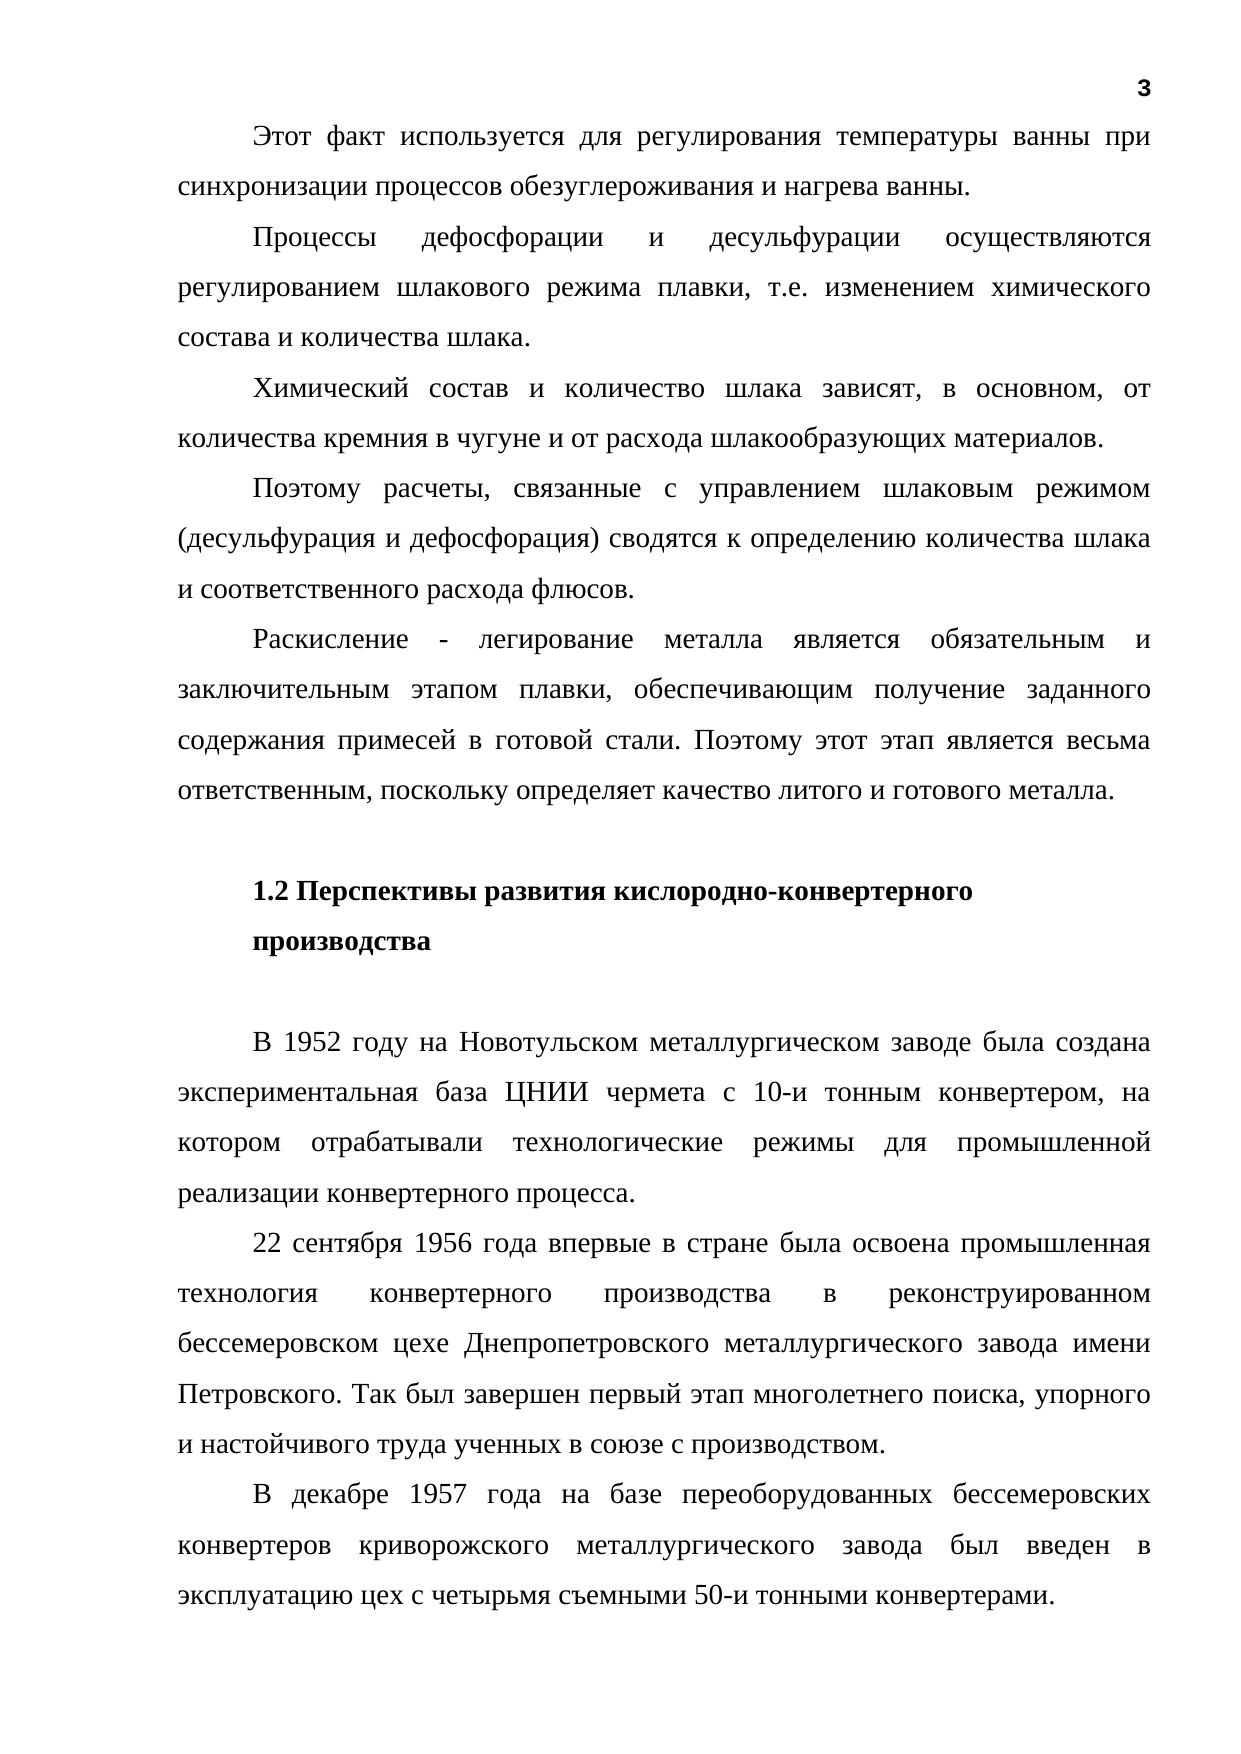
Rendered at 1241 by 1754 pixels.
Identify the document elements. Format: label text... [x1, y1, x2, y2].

text Процессы дефосфорации и десульфурации осуществляются регулированием шлакового режима плавки, т.е. изменением химического состава и количества шлака. [177, 219, 1152, 353]
text Поэтому расчеты, связанные с управлением шлаковым режимом (десульфурация и дефосфорация) сводятся к определению количества шлака и соответственного расхода флюсов. [177, 470, 1152, 604]
text Раскисление - легирование металла является обязательным и заключительным этапом плавки, обеспечивающим получение заданного содержания примесей в готовой стали. Поэтому этот этап является весьма ответственным, поскольку определяет качество литого и готового металла. [177, 621, 1152, 806]
text 22 сентября 1956 года впервые в стране была освоена промышленная технология конвертерного производства в реконструированном бессемеровском цехе Днепропетровского металлургического завода имени Петровского. Так был завершен первый этап многолетнего поиска, упорного и настойчивого труда ученных в союзе с производством. [177, 1225, 1152, 1460]
text В 1952 году на Новотульском металлургическом заводе была создана экспериментальная база ЦНИИ чермета с 10-и тонным конвертером, на котором отрабатывали технологические режимы для промышленной реализации конвертерного процесса. [177, 1024, 1152, 1208]
text Этот факт используется для регулирования температуры ванны при синхронизации процессов обезуглероживания и нагрева ванны. [177, 118, 1152, 202]
text Химический состав и количество шлака зависят, в основном, от количества кремния в чугуне и от расхода шлакообразующих материалов. [177, 370, 1152, 453]
text В декабре 1957 года на базе переоборудованных бессемеровских конвертеров криворожского металлургического завода был введен в эксплуатацию цех с четырьмя съемными 50-и тонными конвертерами. [177, 1477, 1152, 1611]
text 1.2 Перспективы развития кислородно-конвертерного [177, 873, 1152, 906]
text производства [177, 923, 1152, 957]
